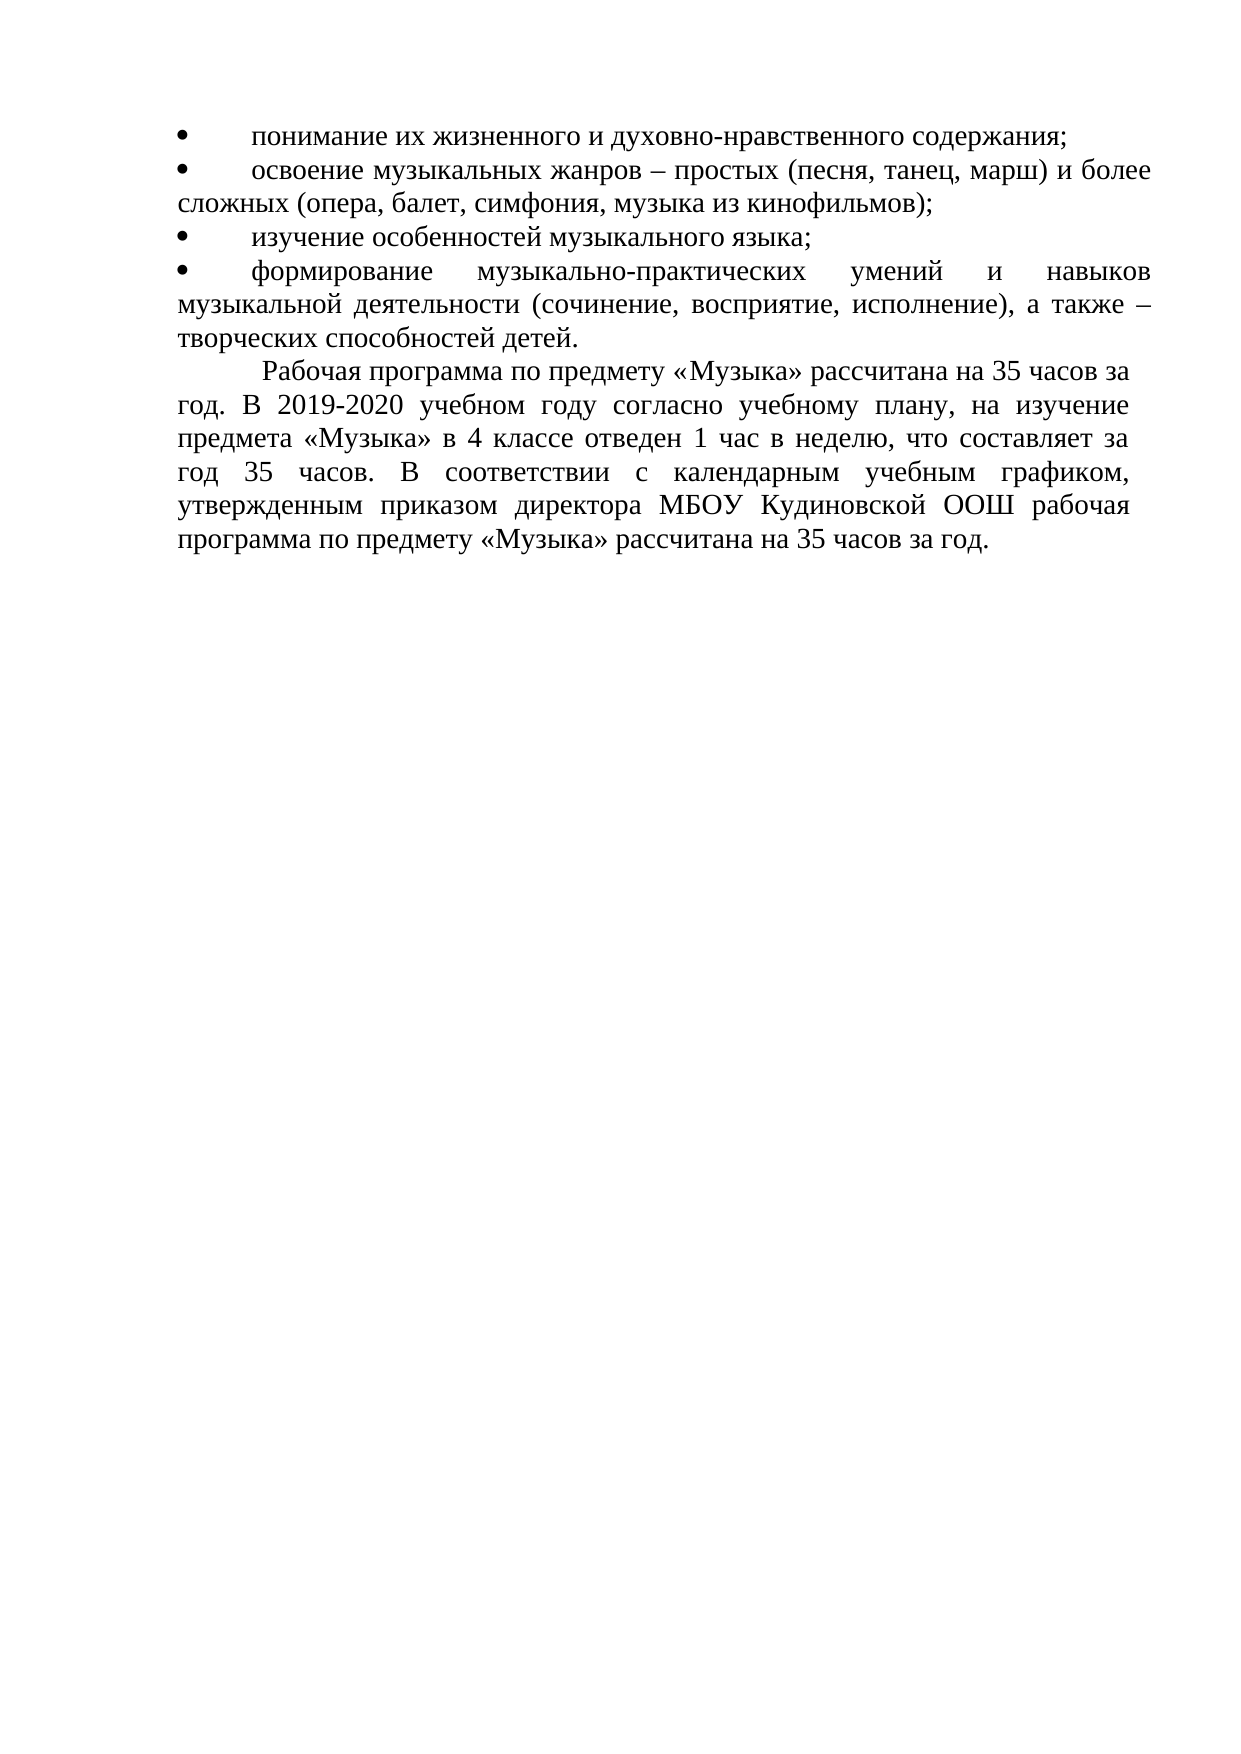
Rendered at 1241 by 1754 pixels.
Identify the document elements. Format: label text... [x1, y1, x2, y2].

list изучение особенностей музыкального языка; [177, 219, 1152, 253]
list понимание их жизненного и духовно-нравственного содержания; [177, 118, 1152, 152]
list освоение музыкальных жанров – простых (песня, танец, марш) и более сложных (опера, балет, симфония, музыка из кинофильмов); [177, 152, 1152, 219]
text Рабочая программа по предмету «Музыка» рассчитана на 35 часов за год. В 2019-2020 учебном году согласно учебному плану, на изучение предмета «Музыка» в 4 классе отведен 1 час в неделю, что составляет за год 35 часов. В соответствии с календарным учебным графиком, утвержденным приказом директора МБОУ Кудиновской ООШ рабочая программа по предмету «Музыка» рассчитана на 35 часов за год. [177, 353, 1130, 554]
list формирование музыкально-практических умений и навыков музыкальной деятельности (сочинение, восприятие, исполнение), а также – творческих способностей детей. [177, 253, 1152, 353]
